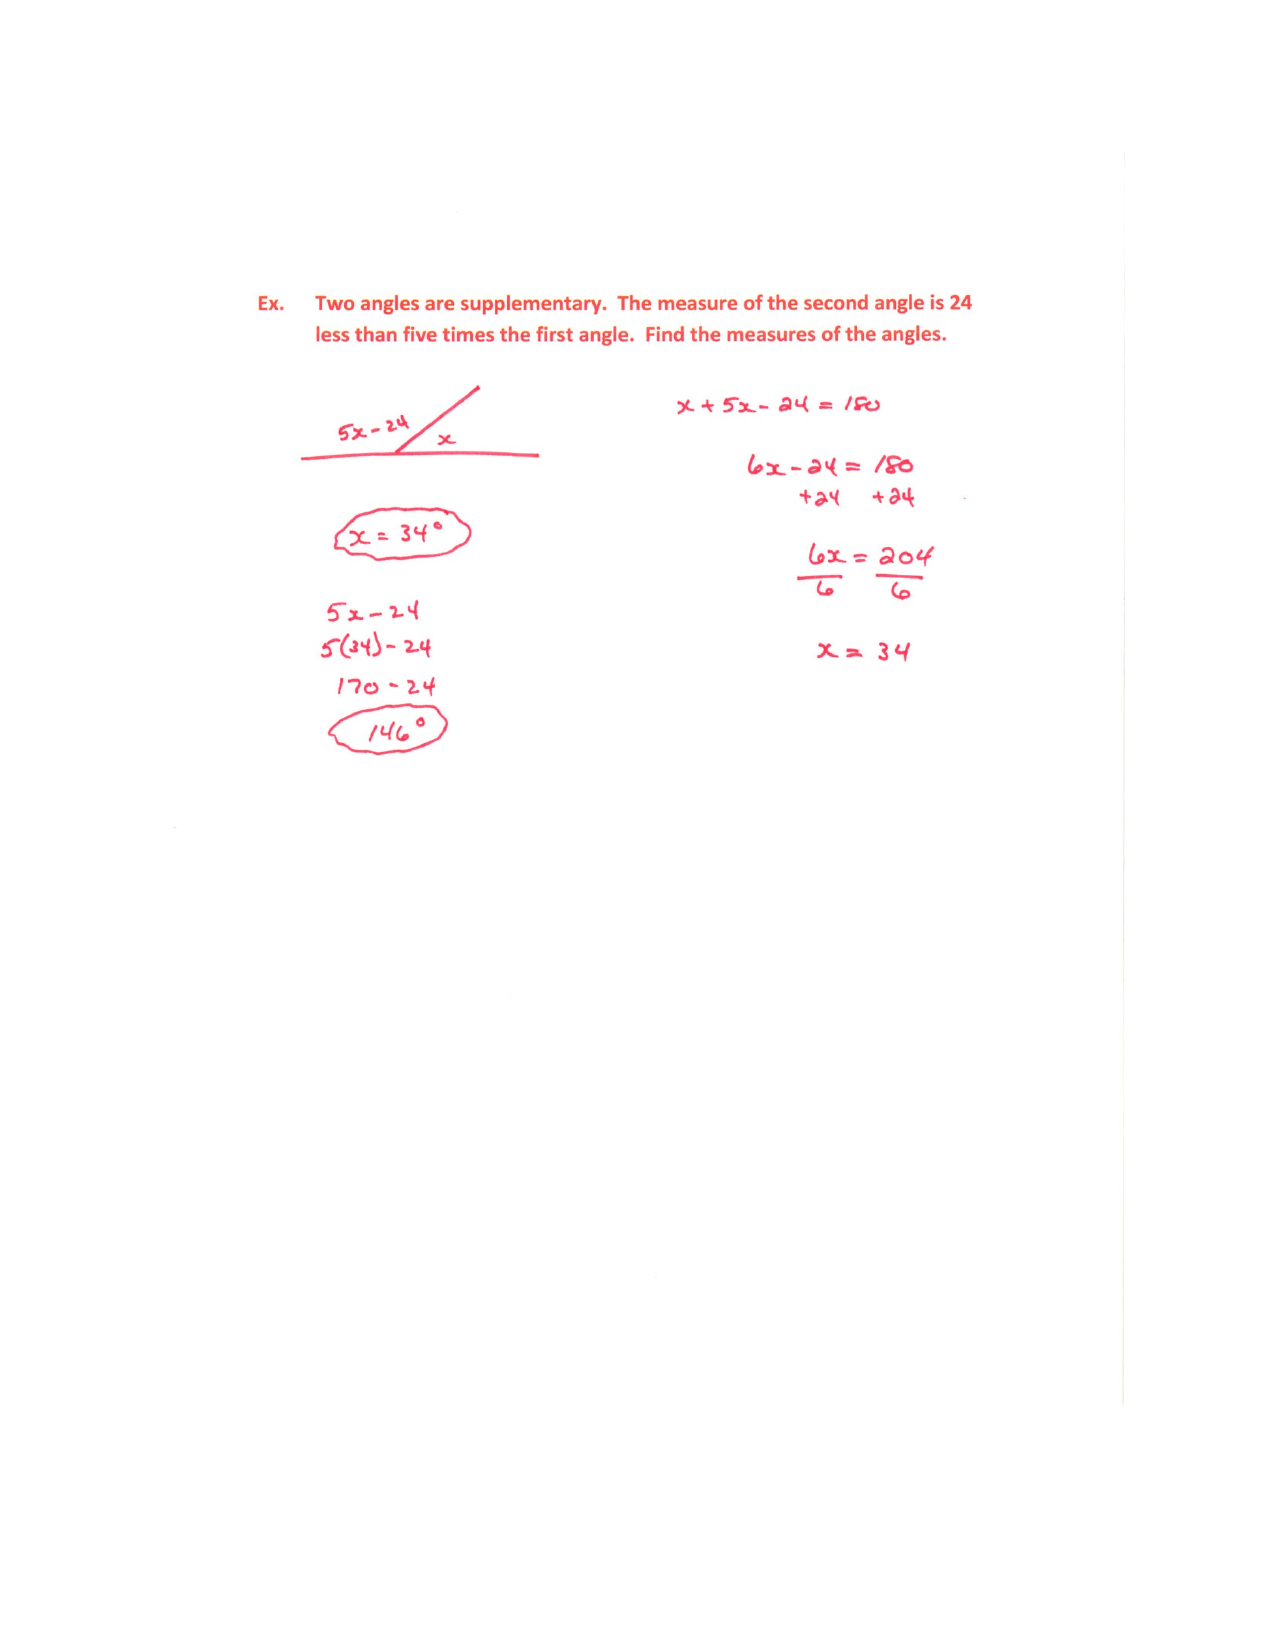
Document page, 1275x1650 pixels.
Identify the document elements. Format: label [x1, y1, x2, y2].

picture [150, 150, 1125, 1412]
